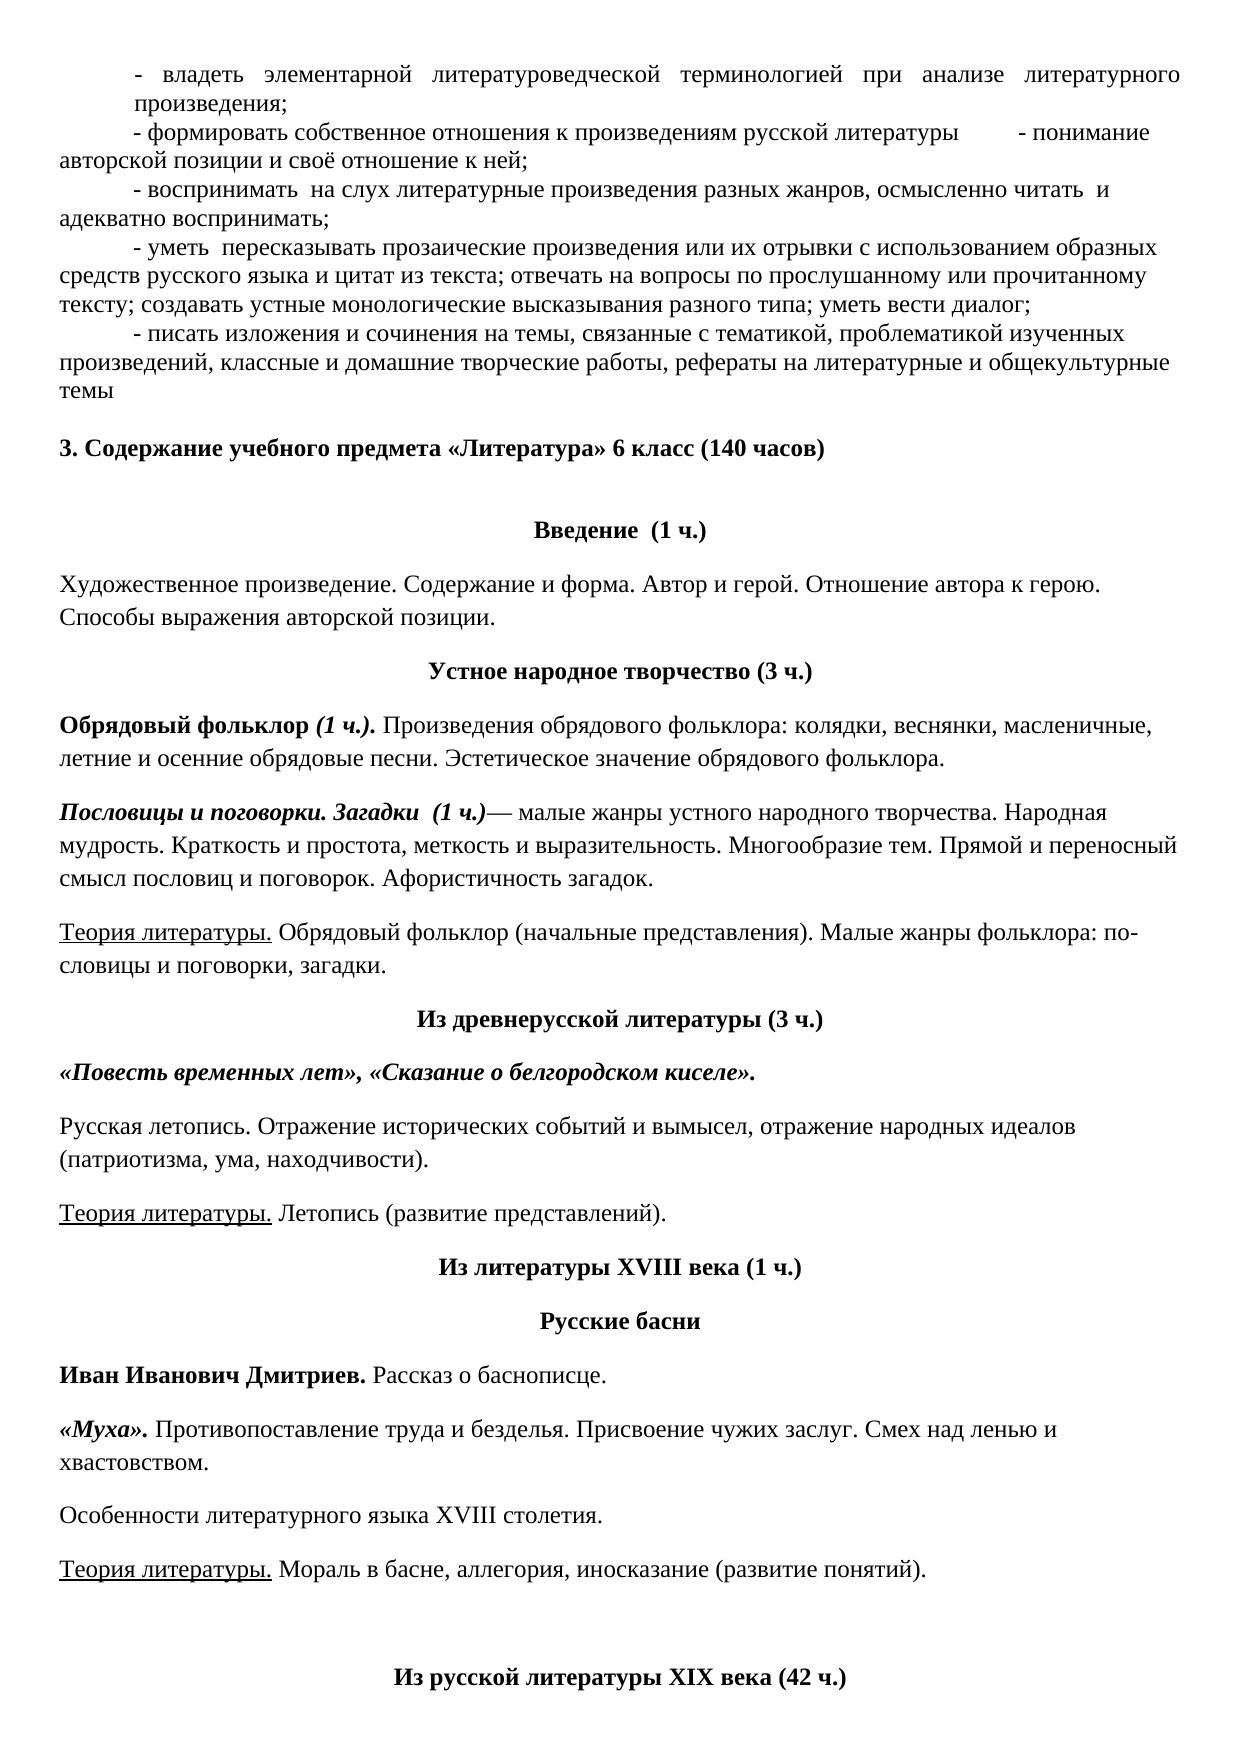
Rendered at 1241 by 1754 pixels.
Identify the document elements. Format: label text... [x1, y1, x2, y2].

text Художественное произведение. Содержание и форма. Автор и герой. Отношение автора к герою. Способы выражения авторской позиции. [59, 569, 1181, 631]
text Особенности литературного языка XVIII столетия. [59, 1501, 1181, 1529]
text Теория литературы. Мораль в басне, аллегория, иносказание (развитие понятий). [59, 1554, 1181, 1583]
text Обрядовый фольклор (1 ч.). Произведения обрядового фольклора: колядки, веснянки, масленичные, летние и осенние обрядовые песни. Эстетическое значение обрядового фольклора. [59, 710, 1181, 772]
text Пословицы и поговорки. Загадки (1 ч.)— малые жанры устного народного творчества. Народная мудрость. Краткость и простота, меткость и выразительность. Многообразие тем. Прямой и переносный смысл пословиц и поговорок. Афористичность загадок. [59, 797, 1181, 892]
text Из русской литературы XIX века (42 ч.) [59, 1662, 1181, 1691]
text Из древнерусской литературы (3 ч.) [59, 1004, 1181, 1032]
text Теория литературы. Летопись (развитие представлений). [59, 1198, 1181, 1227]
text - уметь пересказывать прозаические произведения или их отрывки с использованием образных средств русского языка и цитат из текста; отвечать на вопросы по прослушанному или прочитанному тексту; создавать устные монологические высказывания разного типа; уметь вести диалог; [59, 232, 1181, 318]
text Иван Иванович Дмитриев. Рассказ о баснописце. [59, 1360, 1181, 1388]
text «Повесть временных лет», «Сказание о белгородском киселе». [59, 1057, 1181, 1086]
text - воспринимать на слух литературные произведения разных жанров, осмысленно читать и адекватно воспринимать; [59, 174, 1181, 232]
text Русская летопись. Отражение исторических событий и вымысел, отражение народных идеалов (патриотизма, ума, находчивости). [59, 1111, 1181, 1173]
list - владеть элементарной литературоведческой терминологией при анализе литературного произведения; [134, 59, 1181, 117]
text Русские басни [59, 1306, 1181, 1335]
text Из литературы XVIII века (1 ч.) [59, 1252, 1181, 1281]
text Устное народное творчество (3 ч.) [59, 656, 1181, 685]
text - формировать собственное отношения к произведениям русской литературы - понимание авторской позиции и своё отношение к ней; [59, 117, 1181, 174]
text Теория литературы. Обрядовый фольклор (начальные представления). Малые жанры фольклора: пословицы и поговорки, загадки. [59, 917, 1181, 978]
text Введение (1 ч.) [59, 515, 1181, 544]
text - писать изложения и сочинения на темы, связанные с тематикой, проблематикой изученных произведений, классные и домашние творческие работы, рефераты на литературные и общекультурные темы [59, 318, 1181, 404]
text «Муха». Противопоставление труда и безделья. Присвоение чужих заслуг. Смех над ленью и хвастовством. [59, 1414, 1181, 1475]
text 3. Содержание учебного предмета «Литература» 6 класс (140 часов) [59, 433, 1181, 462]
